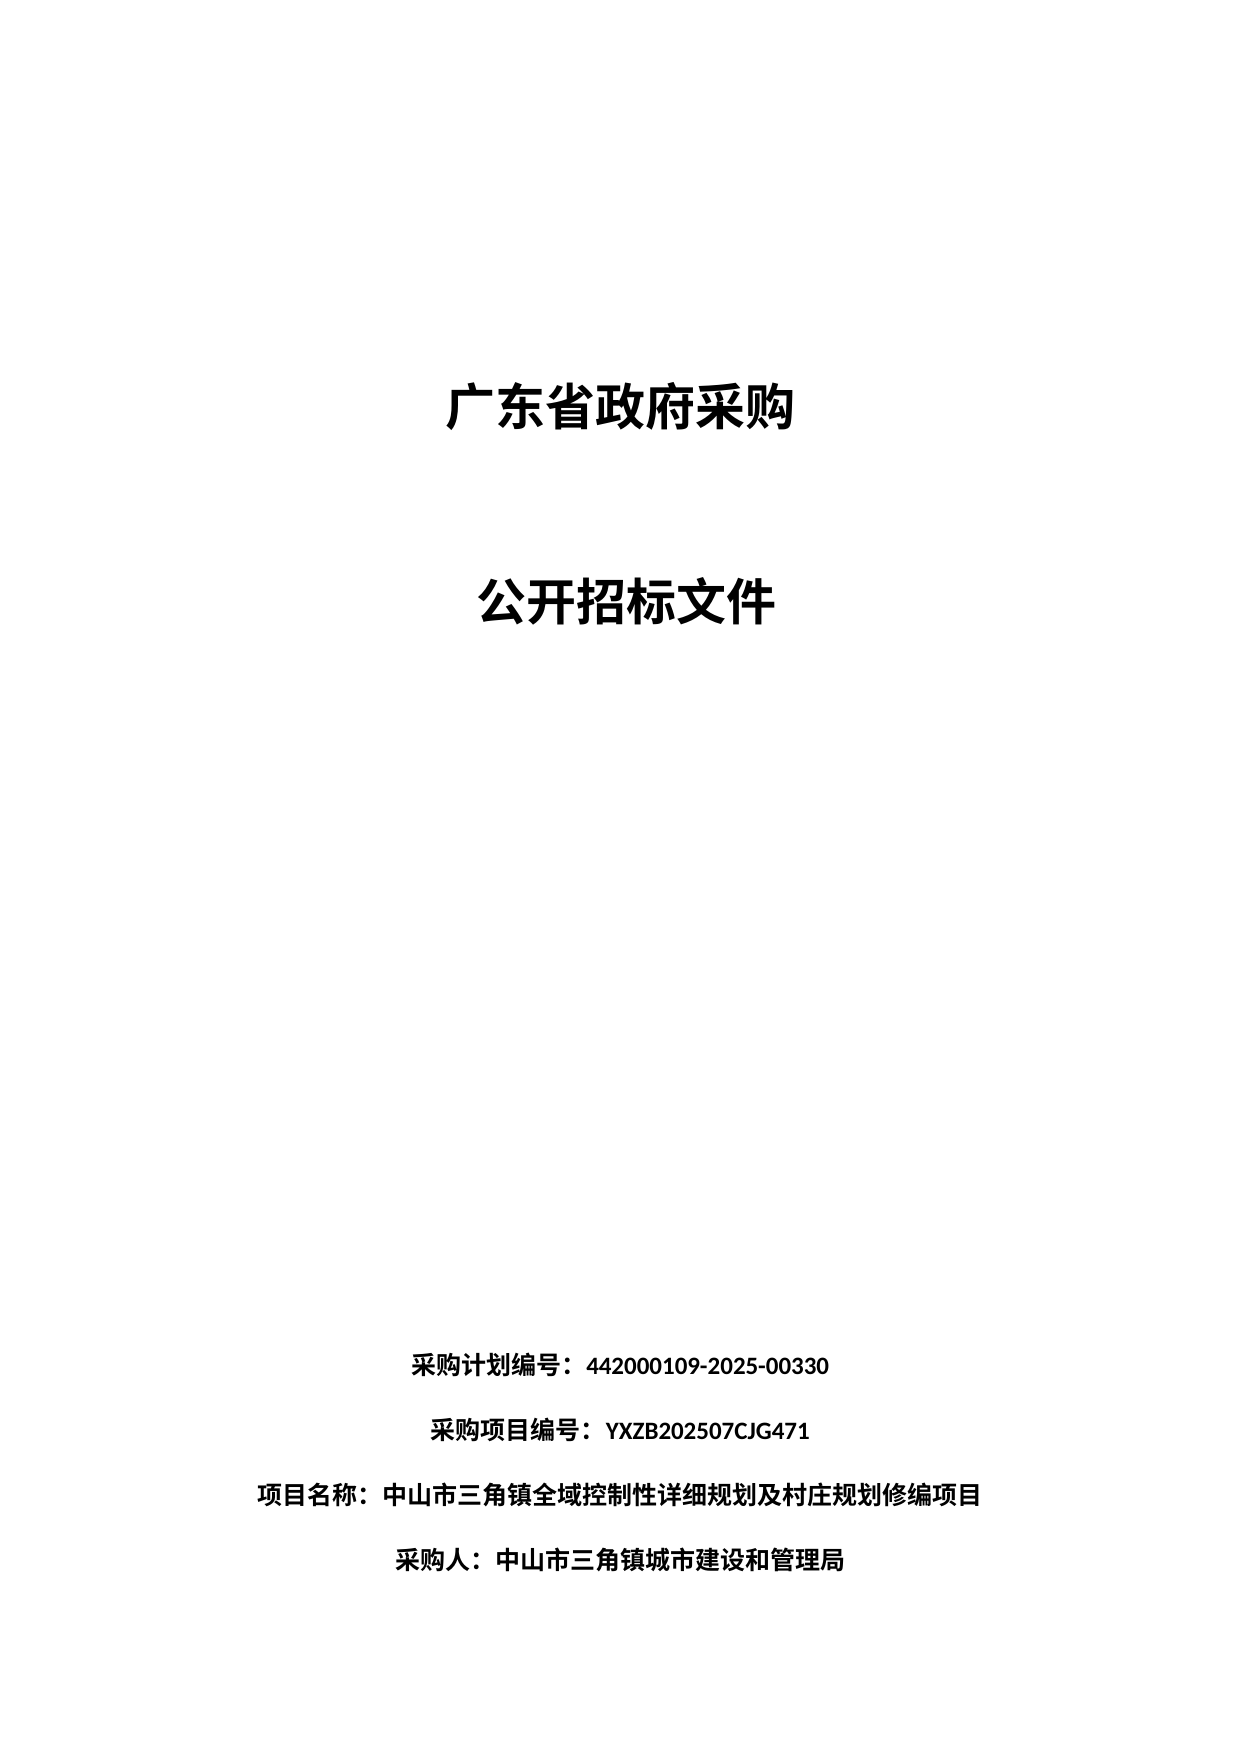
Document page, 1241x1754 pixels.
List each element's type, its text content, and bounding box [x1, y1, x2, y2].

text 公开招标文件 [187, 552, 1053, 1332]
text 项目名称：中山市三角镇全域控制性详细规划及村庄规划修编项目 [187, 1462, 1053, 1527]
text 采购计划编号：442000109-2025-00330 [187, 1332, 1053, 1397]
text 采购人：中山市三角镇城市建设和管理局 [187, 1527, 1053, 1592]
text 采购项目编号：YXZB202507CJG471 [187, 1397, 1053, 1462]
text 广东省政府采购 [187, 357, 1053, 454]
